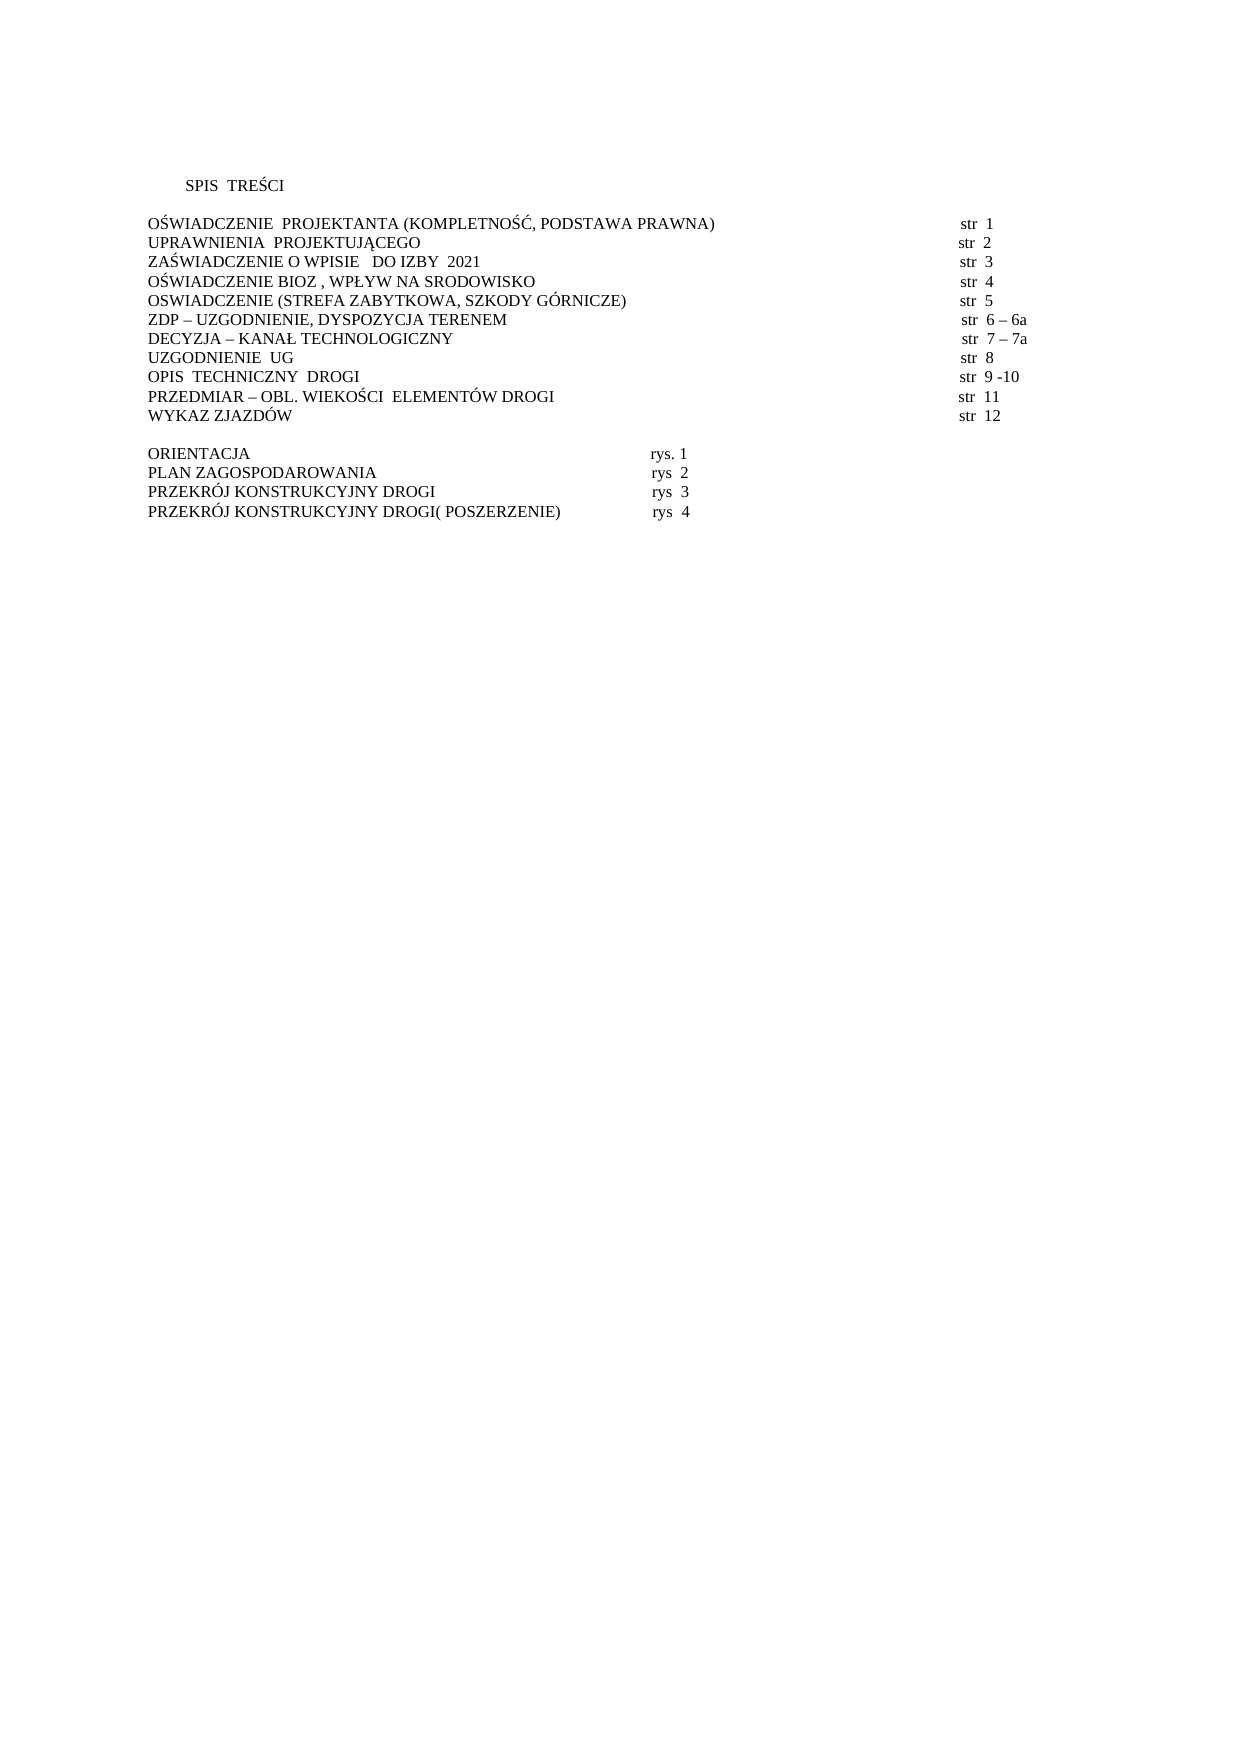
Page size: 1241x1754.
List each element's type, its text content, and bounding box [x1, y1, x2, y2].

text PRZEKRÓJ KONSTRUKCYJNY DROGI rys 3 [148, 482, 1093, 501]
text PRZEKRÓJ KONSTRUKCYJNY DROGI( POSZERZENIE) rys 4 [148, 501, 1093, 521]
text OŚWIADCZENIE PROJEKTANTA (KOMPLETNOŚĆ, PODSTAWA PRAWNA) str 1 [148, 214, 1093, 233]
text PRZEDMIAR – OBL. WIEKOŚCI ELEMENTÓW DROGI str 11 [148, 386, 1093, 406]
text WYKAZ ZJAZDÓW str 12 [148, 406, 1093, 425]
text PLAN ZAGOSPODAROWANIA rys 2 [148, 463, 1093, 482]
text ZDP – UZGODNIENIE, DYSPOZYCJA TERENEM str 6 – 6a [148, 310, 1093, 329]
text OPIS TECHNICZNY DROGI str 9 -10 [148, 367, 1093, 386]
text ZAŚWIADCZENIE O WPISIE DO IZBY 2021 str 3 [148, 252, 1093, 271]
text UPRAWNIENIA PROJEKTUJĄCEGO str 2 [148, 233, 1093, 252]
text UZGODNIENIE UG str 8 [148, 348, 1093, 367]
text SPIS TREŚCI [148, 176, 1093, 195]
text DECYZJA – KANAŁ TECHNOLOGICZNY str 7 – 7a [148, 329, 1093, 348]
text ORIENTACJA rys. 1 [148, 444, 1093, 463]
text OSWIADCZENIE (STREFA ZABYTKOWA, SZKODY GÓRNICZE) str 5 [148, 291, 1093, 310]
text OŚWIADCZENIE BIOZ , WPŁYW NA SRODOWISKO str 4 [148, 271, 1093, 291]
